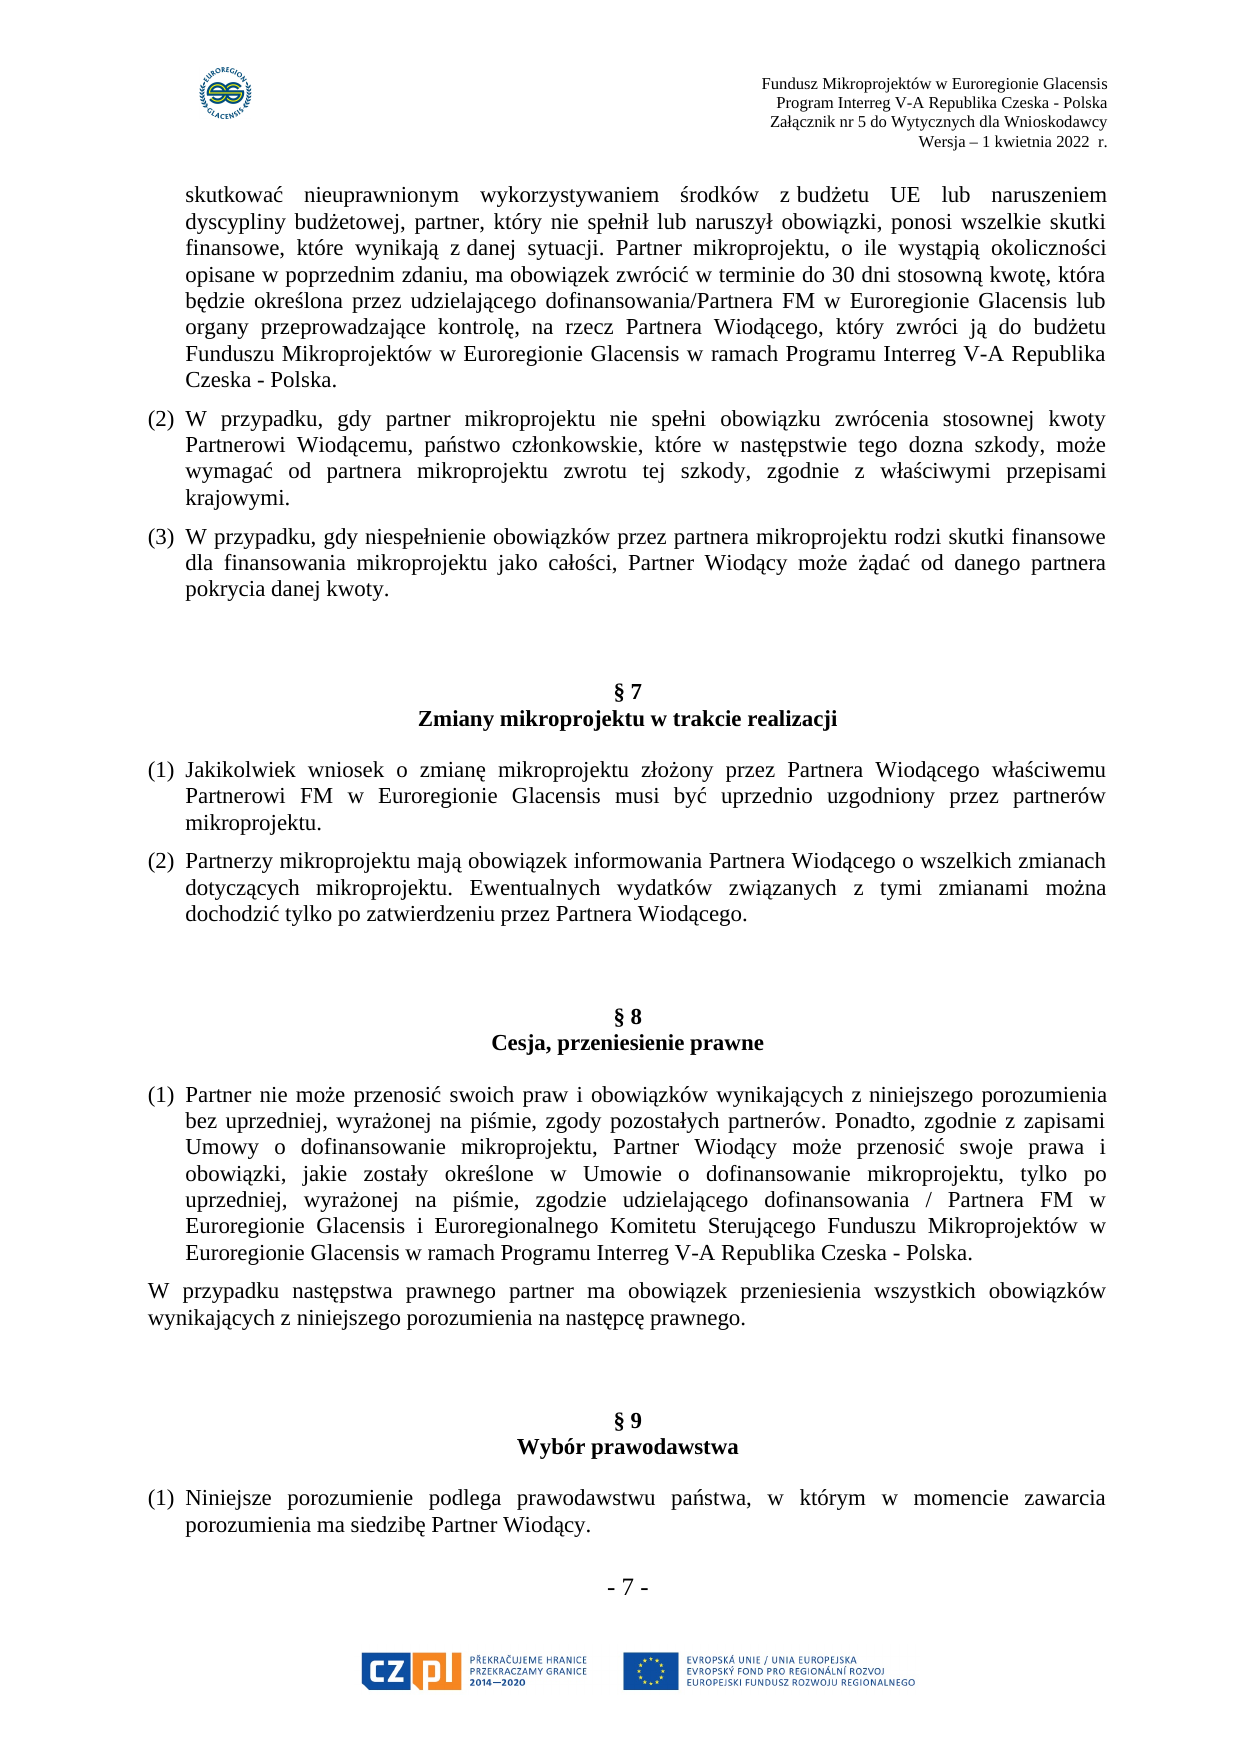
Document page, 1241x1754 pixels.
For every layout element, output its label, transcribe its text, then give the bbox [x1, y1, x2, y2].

list W przypadku, gdy niespełnienie obowiązków przez partnera mikroprojektu rodzi skutki finansowe dla finansowania mikroprojektu jako całości, Partner Wiodący może żądać od danego partnera pokrycia danej kwoty. [148, 523, 1107, 602]
list Partner nie może przenosić swoich praw i obowiązków wynikających z niniejszego porozumienia bez uprzedniej, wyrażonej na piśmie, zgody pozostałych partnerów. Ponadto, zgodnie z zapisami Umowy o dofinansowanie mikroprojektu, Partner Wiodący może przenosić swoje prawa i obowiązki, jakie zostały określone w Umowie o dofinansowanie mikroprojektu, tylko po uprzedniej, wyrażonej na piśmie, zgodzie udzielającego dofinansowania / Partnera FM w Euroregionie Glacensis i Euroregionalnego Komitetu Sterującego Funduszu Mikroprojektów w Euroregionie Glacensis w ramach Programu Interreg V-A Republika Czeska - Polska. [148, 1081, 1107, 1265]
picture [353, 1644, 919, 1694]
text Cesja, przeniesienie prawne [148, 1029, 1107, 1056]
text § 7 [148, 678, 1107, 704]
picture [199, 67, 252, 119]
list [148, 182, 1107, 392]
text W przypadku następstwa prawnego partner ma obowiązek przeniesienia wszystkich obowiązków wynikających z niniejszego porozumienia na następcę prawnego. [148, 1278, 1107, 1330]
text § 9 [148, 1407, 1107, 1433]
list Partnerzy mikroprojektu mają obowiązek informowania Partnera Wiodącego o wszelkich zmianach dotyczących mikroprojektu. Ewentualnych wydatków związanych z tymi zmianami można dochodzić tylko po zatwierdzeniu przez Partnera Wiodącego. [148, 847, 1107, 927]
text Zmiany mikroprojektu w trakcie realizacji [148, 704, 1107, 731]
list W przypadku, gdy partner mikroprojektu nie spełni obowiązku zwrócenia stosownej kwoty Partnerowi Wiodącemu, państwo członkowskie, które w następstwie tego dozna szkody, może wymagać od partnera mikroprojektu zwrotu tej szkody, zgodnie z właściwymi przepisami krajowymi. [148, 405, 1107, 510]
text Wybór prawodawstwa [148, 1433, 1107, 1459]
list Jakikolwiek wniosek o zmianę mikroprojektu złożony przez Partnera Wiodącego właściwemu Partnerowi FM w Euroregionie Glacensis musi być uprzednio uzgodniony przez partnerów mikroprojektu. [148, 756, 1107, 835]
list Niniejsze porozumienie podlega prawodawstwu państwa, w którym w momencie zawarcia porozumienia ma siedzibę Partner Wiodący. [148, 1484, 1107, 1537]
text § 8 [148, 1003, 1107, 1029]
